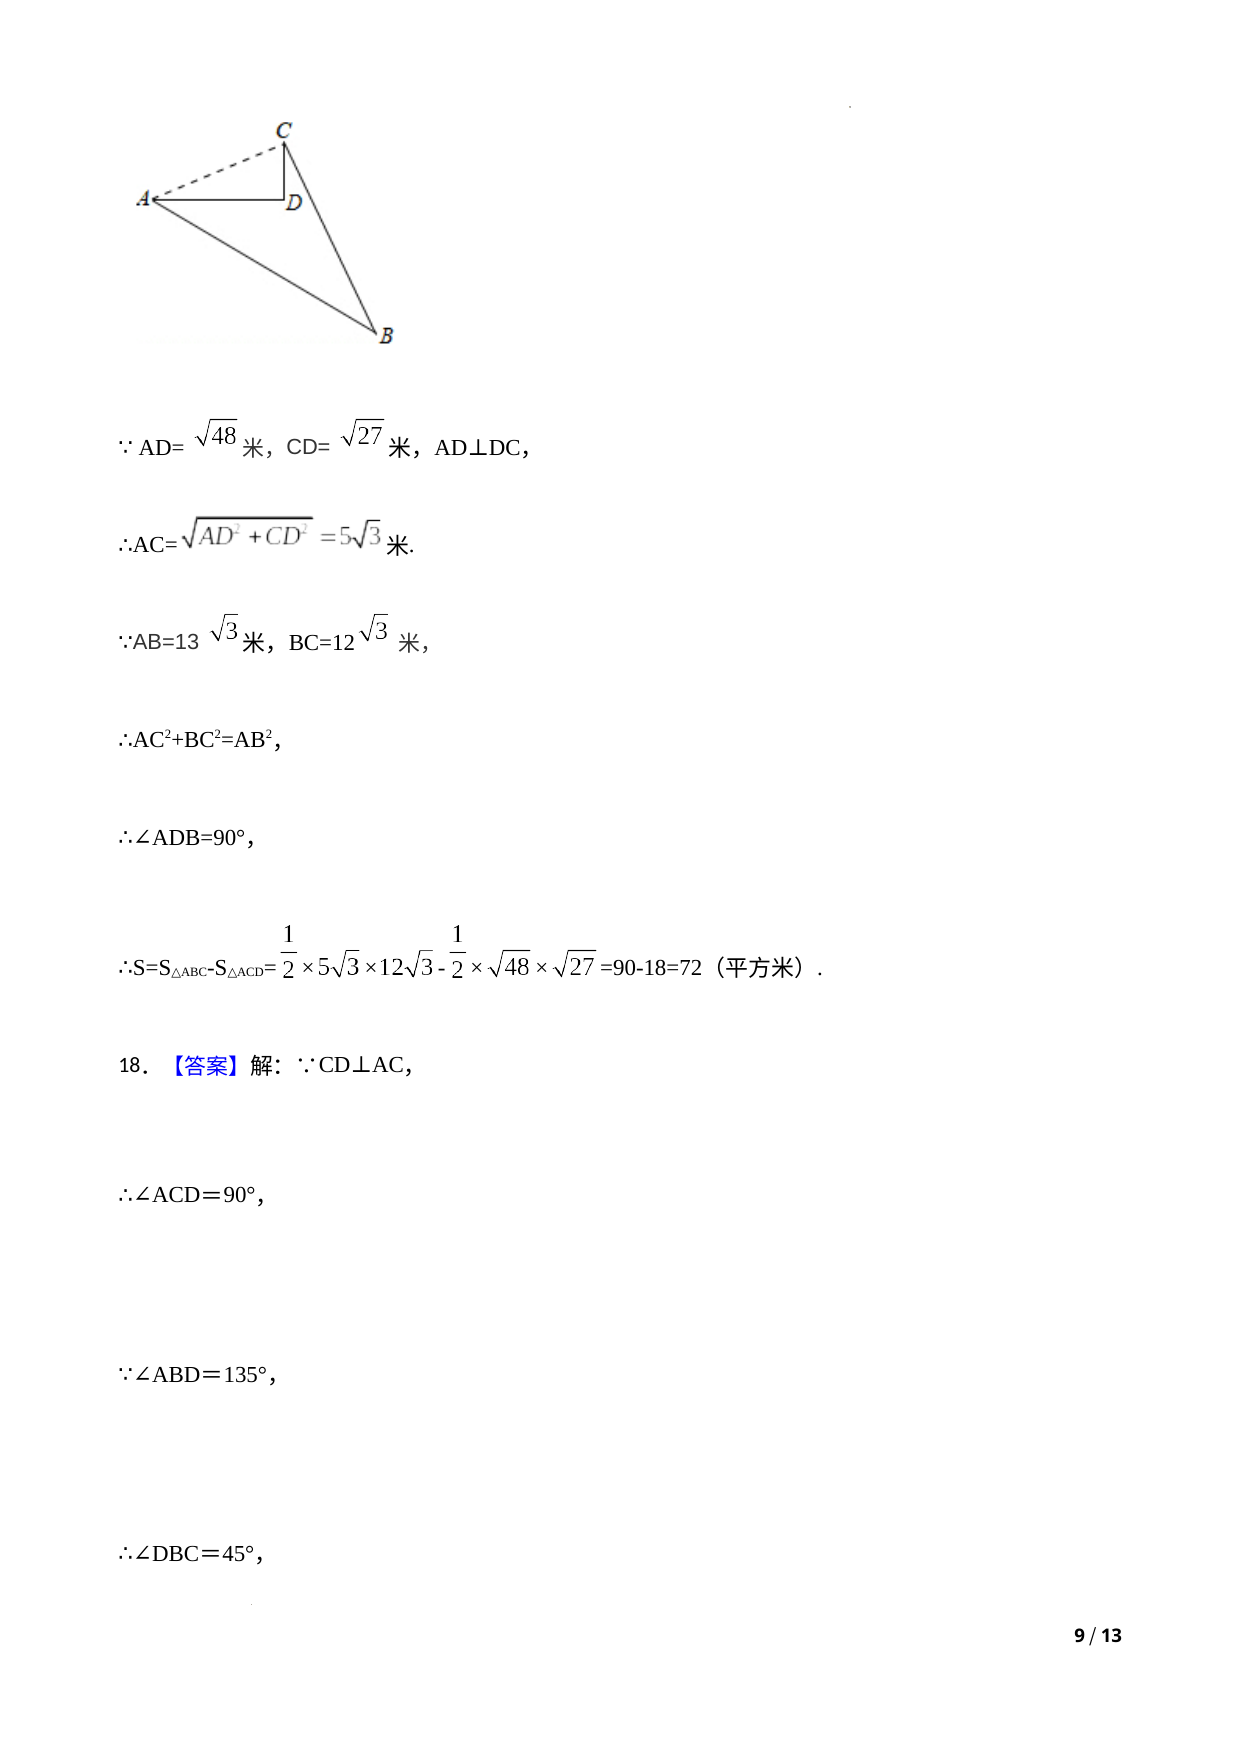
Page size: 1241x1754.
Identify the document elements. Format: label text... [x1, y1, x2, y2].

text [118, 122, 1122, 1016]
text ∴∠DBC＝45°， [118, 1521, 1122, 1586]
text ∵∠ABD＝135°， [118, 1341, 1122, 1406]
text ∴∠ACD＝90°， [118, 1162, 1122, 1227]
text 18．【答案】解：∵CD⊥AC， [118, 1032, 1122, 1146]
picture [118, 121, 410, 350]
